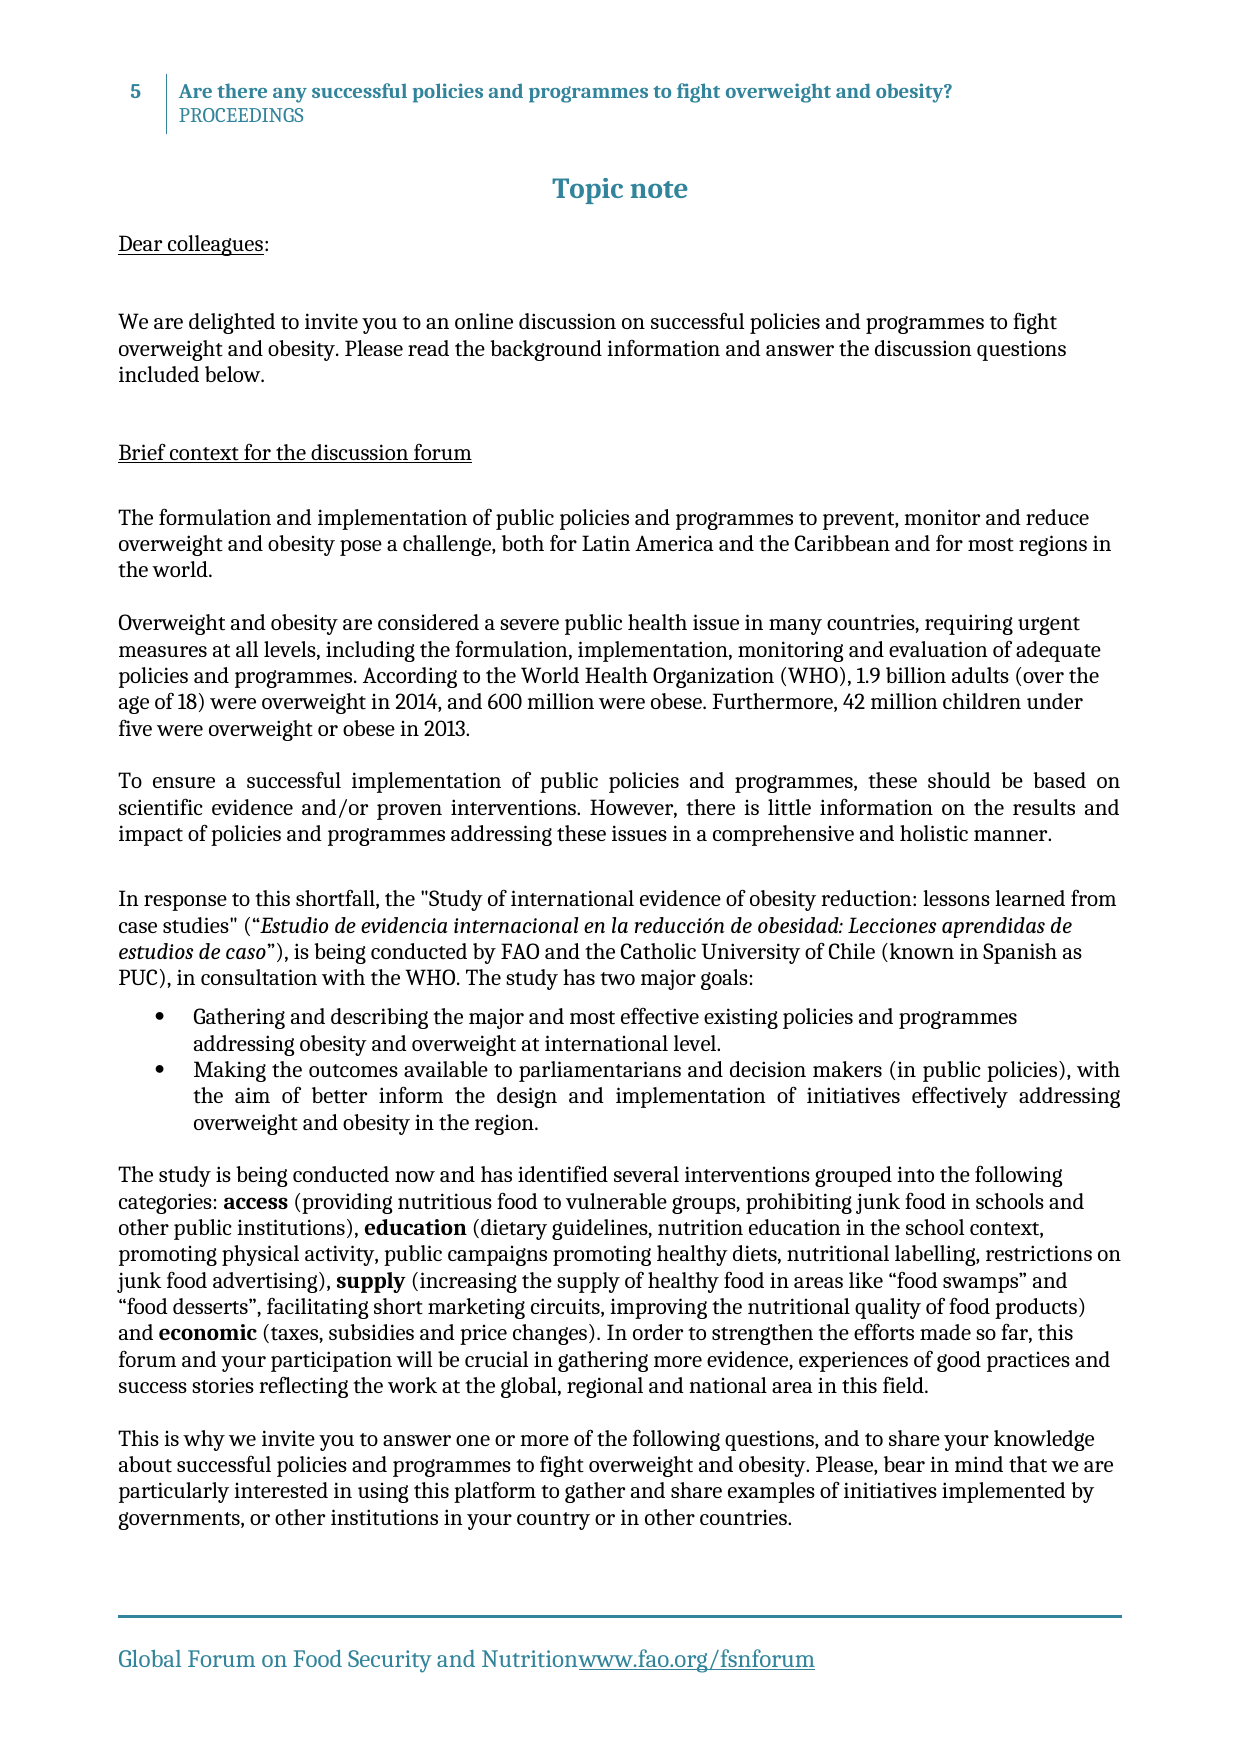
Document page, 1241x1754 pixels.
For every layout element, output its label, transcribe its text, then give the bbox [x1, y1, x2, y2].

list Making the outcomes available to parliamentarians and decision makers (in public policies), with the aim of better inform the design and implementation of initiatives effectively addressing overweight and obesity in the region. [156, 1057, 1122, 1136]
list Gathering and describing the major and most effective existing policies and programmes addressing obesity and overweight at international level. [156, 1004, 1122, 1057]
subtitle Topic note [118, 173, 1122, 206]
text The study is being conducted now and has identified several interventions grouped into the following categories: access (providing nutritious food to vulnerable groups, prohibiting junk food in schools and other public institutions), education (dietary guidelines, nutrition education in the school context, promoting physical activity, public campaigns promoting healthy diets, nutritional labelling, restrictions on junk food advertising), supply (increasing the supply of healthy food in areas like “food swamps” and “food desserts”, facilitating short marketing circuits, improving the nutritional quality of food products) and economic (taxes, subsidies and price changes). In order to strengthen the efforts made so far, this forum and your participation will be crucial in gathering more evidence, experiences of good practices and success stories reflecting the work at the global, regional and national area in this field. [118, 1162, 1122, 1399]
text We are delighted to invite you to an online discussion on successful policies and programmes to fight overweight and obesity. Please read the background information and answer the discussion questions included below. [118, 309, 1122, 388]
text Brief context for the discussion forum [118, 439, 1122, 466]
text This is why we invite you to answer one or more of the following questions, and to share your knowledge about successful policies and programmes to fight overweight and obesity. Please, bear in mind that we are particularly interested in using this platform to gather and share examples of initiatives implemented by governments, or other institutions in your country or in other countries. [118, 1426, 1122, 1531]
text To ensure a successful implementation of public policies and programmes, these should be based on scientific evidence and/or proven interventions. However, there is little information on the results and impact of policies and programmes addressing these issues in a comprehensive and holistic manner. [118, 768, 1122, 847]
text The formulation and implementation of public policies and programmes to prevent, monitor and reduce overweight and obesity pose a challenge, both for Latin America and the Caribbean and for most regions in the world. [118, 504, 1122, 584]
text In response to this shortfall, the "Study of international evidence of obesity reduction: lessons learned from case studies" (“Estudio de evidencia internacional en la reducción de obesidad: Lecciones aprendidas de estudios de caso”), is being conducted by FAO and the Catholic University of Chile (known in Spanish as PUC), in consultation with the WHO. The study has two major goals: [118, 886, 1122, 991]
text Dear colleagues: [118, 231, 1122, 258]
text Overweight and obesity are considered a severe public health issue in many countries, requiring urgent measures at all levels, including the formulation, implementation, monitoring and evaluation of adequate policies and programmes. According to the World Health Organization (WHO), 1.9 billion adults (over the age of 18) were overweight in 2014, and 600 million were obese. Furthermore, 42 million children under five were overweight or obese in 2013. [118, 610, 1122, 742]
